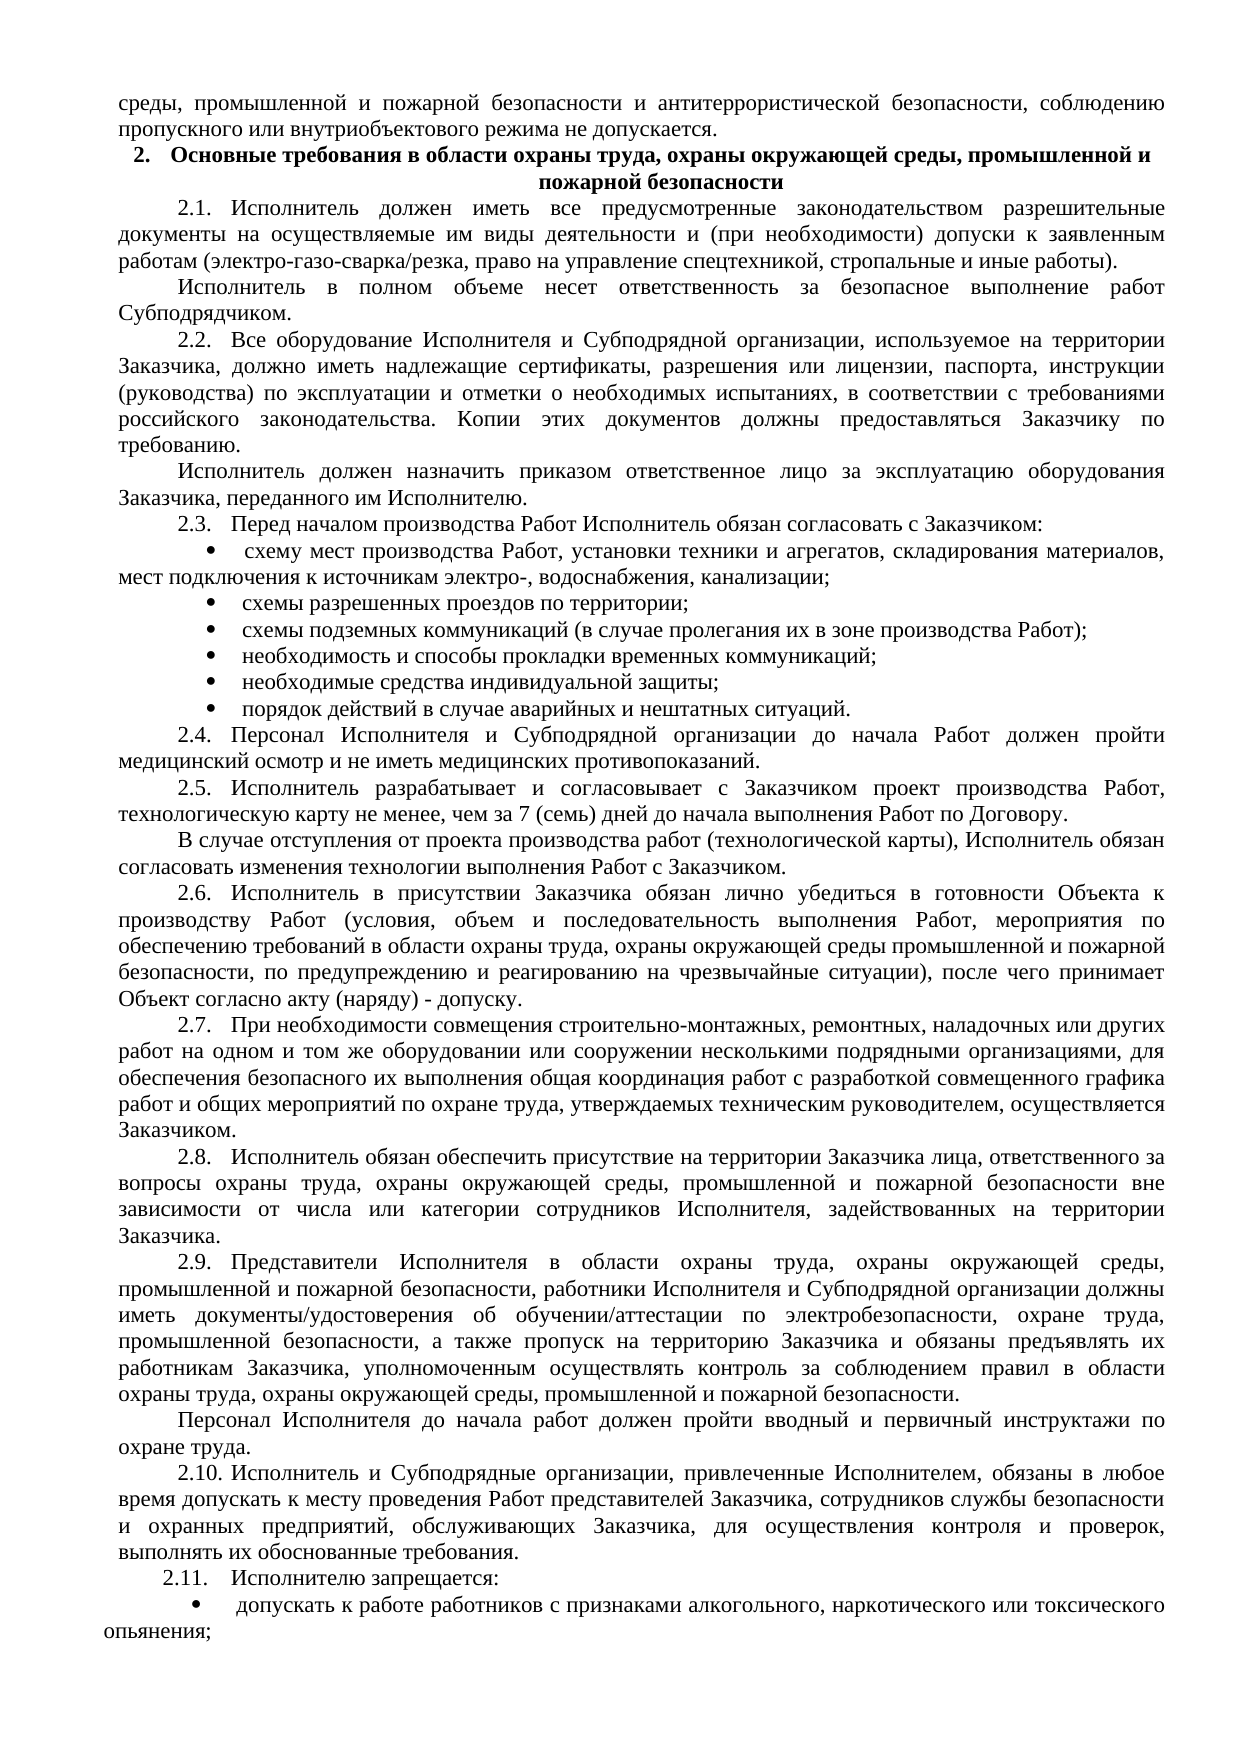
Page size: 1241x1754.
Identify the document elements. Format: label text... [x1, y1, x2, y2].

list Исполнитель обязан обеспечить присутствие на территории Заказчика лица, ответственного за вопросы охраны труда, охраны окружающей среды, промышленной и пожарной безопасности вне зависимости от числа или категории сотрудников Исполнителя, задействованных на территории Заказчика. [118, 1143, 1167, 1248]
list допускать к работе работников с признаками алкогольного, наркотического или токсического опьянения; [103, 1591, 1167, 1643]
text В случае отступления от проекта производства работ (технологической карты), Исполнитель обязан согласовать изменения технологии выполнения Работ с Заказчиком. [118, 827, 1167, 879]
list Исполнитель и Субподрядные организации, привлеченные Исполнителем, обязаны в любое время допускать к месту проведения Работ представителей Заказчика, сотрудников службы безопасности и охранных предприятий, обслуживающих Заказчика, для осуществления контроля и проверок, выполнять их обоснованные требования. [118, 1459, 1167, 1564]
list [118, 89, 1167, 141]
list схему мест производства Работ, установки техники и агрегатов, складирования материалов, мест подключения к источникам электро-, водоснабжения, канализации; [118, 537, 1167, 589]
list схемы подземных коммуникаций (в случае пролегания их в зоне производства Работ); [118, 616, 1167, 642]
list Исполнитель должен иметь все предусмотренные законодательством разрешительные документы на осуществляемые им виды деятельности и (при необходимости) допуски к заявленным работам (электро-газо-сварка/резка, право на управление спецтехникой, стропальные и иные работы). [118, 194, 1167, 273]
list Перед началом производства Работ Исполнитель обязан согласовать с Заказчиком: [118, 510, 1167, 537]
list необходимые средства индивидуальной защиты; [118, 668, 1167, 695]
list Представители Исполнителя в области охраны труда, охраны окружающей среды, промышленной и пожарной безопасности, работники Исполнителя и Субподрядной организации должны иметь документы/удостоверения об обучении/аттестации по электробезопасности, охране труда, промышленной безопасности, а также пропуск на территорию Заказчика и обязаны предъявлять их работникам Заказчика, уполномоченным осуществлять контроль за соблюдением правил в области охраны труда, охраны окружающей среды, промышленной и пожарной безопасности. [118, 1248, 1167, 1406]
list Исполнителю запрещается: [103, 1564, 1167, 1591]
list Основные требования в области охраны труда, охраны окружающей среды, промышленной и пожарной безопасности [118, 141, 1167, 194]
list Персонал Исполнителя и Субподрядной организации до начала Работ должен пройти медицинский осмотр и не иметь медицинских противопоказаний. [118, 721, 1167, 774]
list порядок действий в случае аварийных и нештатных ситуаций. [118, 695, 1167, 721]
list Все оборудование Исполнителя и Субподрядной организации, используемое на территории Заказчика, должно иметь надлежащие сертификаты, разрешения или лицензии, паспорта, инструкции (руководства) по эксплуатации и отметки о необходимых испытаниях, в соответствии с требованиями российского законодательства. Копии этих документов должны предоставляться Заказчику по требованию. [118, 326, 1167, 458]
list схемы разрешенных проездов по территории; [118, 589, 1167, 616]
text Исполнитель должен назначить приказом ответственное лицо за эксплуатацию оборудования Заказчика, переданного им Исполнителю. [118, 458, 1167, 510]
list Исполнитель разрабатывает и согласовывает с Заказчиком проект производства Работ, технологическую карту не менее, чем за 7 (семь) дней до начала выполнения Работ по Договору. [118, 774, 1167, 827]
text Исполнитель в полном объеме несет ответственность за безопасное выполнение работ Субподрядчиком. [118, 273, 1167, 326]
list При необходимости совмещения строительно-монтажных, ремонтных, наладочных или других работ на одном и том же оборудовании или сооружении несколькими подрядными организациями, для обеспечения безопасного их выполнения общая координация работ с разработкой совмещенного графика работ и общих мероприятий по охране труда, утверждаемых техническим руководителем, осуществляется Заказчиком. [118, 1011, 1167, 1143]
text Персонал Исполнителя до начала работ должен пройти вводный и первичный инструктажи по охране труда. [118, 1406, 1167, 1459]
list Исполнитель в присутствии Заказчика обязан лично убедиться в готовности Объекта к производству Работ (условия, объем и последовательность выполнения Работ, мероприятия по обеспечению требований в области охраны труда, охраны окружающей среды промышленной и пожарной безопасности, по предупреждению и реагированию на чрезвычайные ситуации), после чего принимает Объект согласно акту (наряду) - допуску. [118, 879, 1167, 1011]
list необходимость и способы прокладки временных коммуникаций; [118, 642, 1167, 668]
